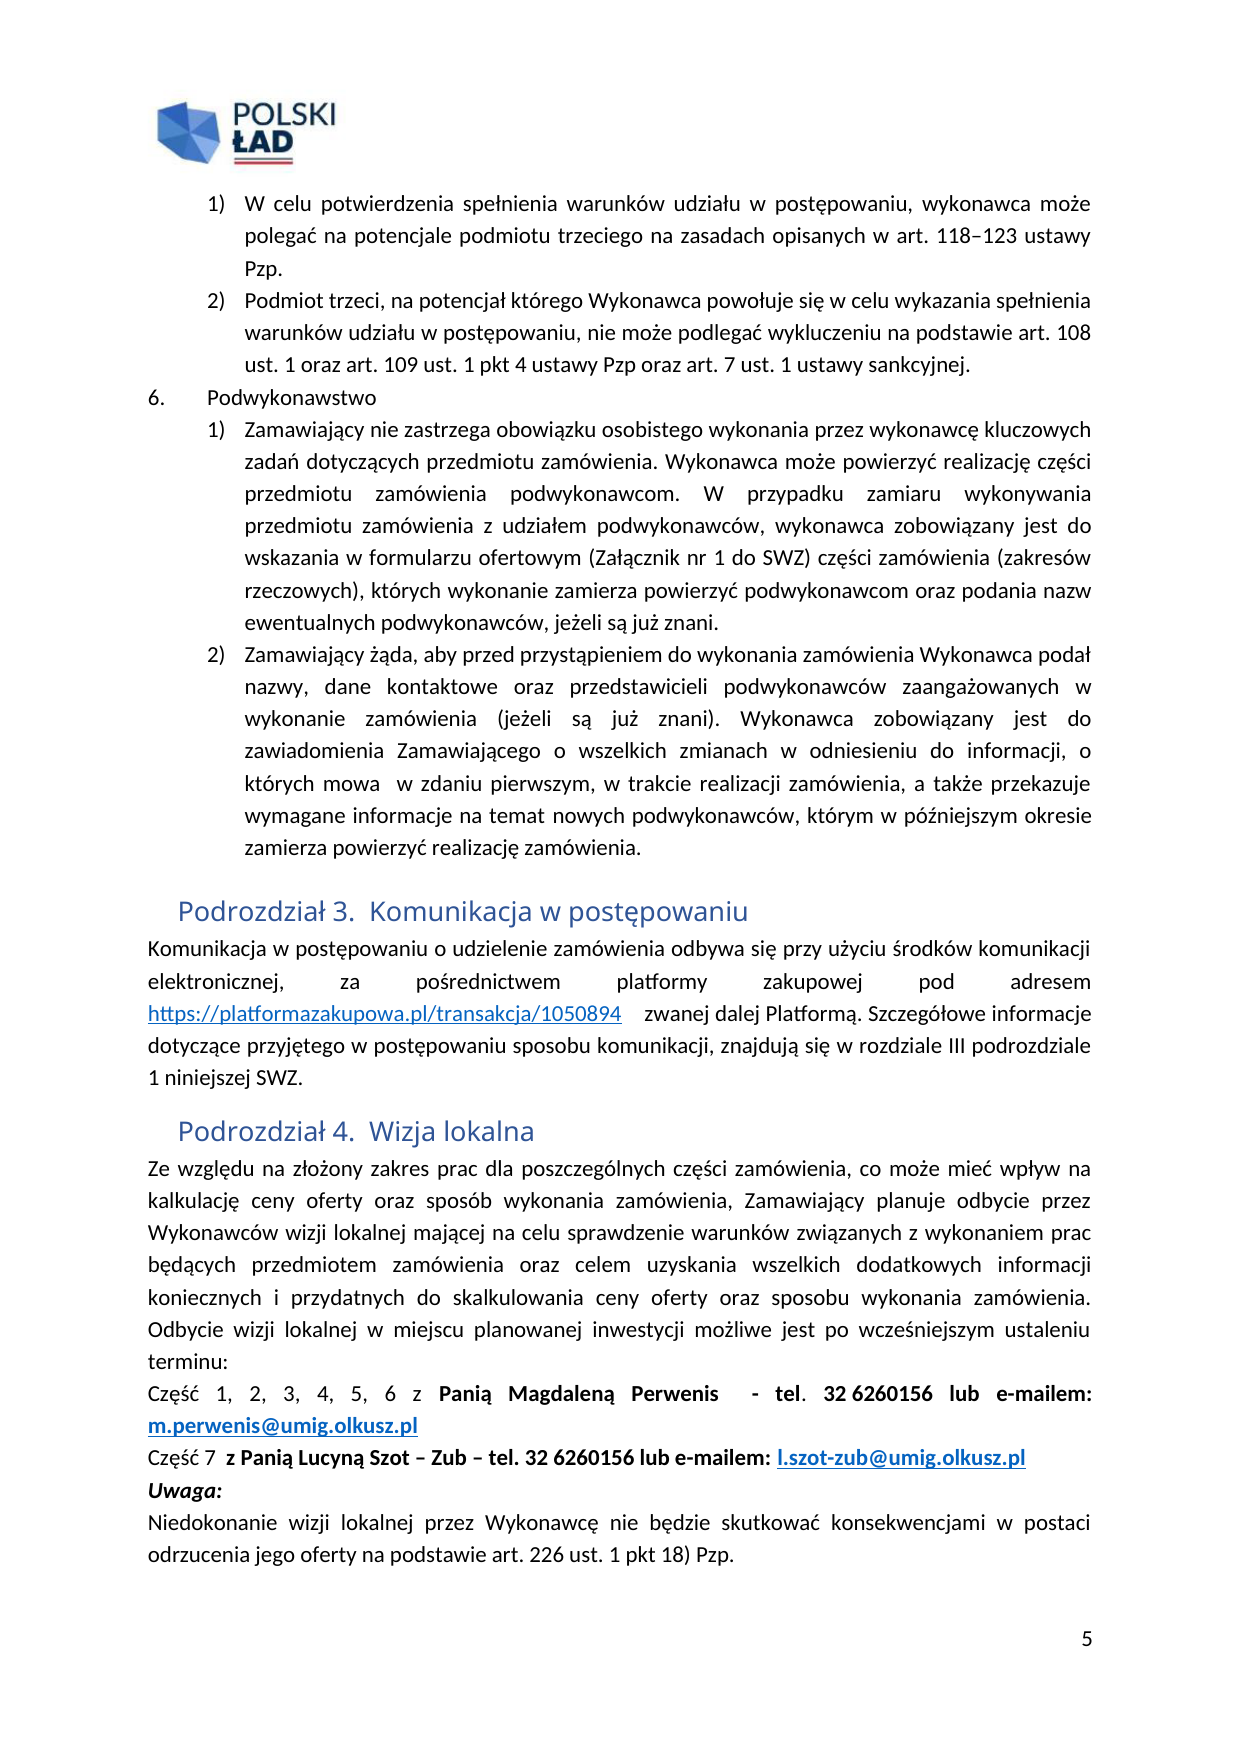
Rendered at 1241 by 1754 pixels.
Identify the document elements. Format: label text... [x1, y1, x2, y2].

list Niedokonanie wizji lokalnej przez Wykonawcę nie będzie skutkować konsekwencjami w postaci odrzucenia jego oferty na podstawie art. 226 ust. 1 pkt 18) Pzp. [148, 1508, 1092, 1568]
list W celu potwierdzenia spełnienia warunków udziału w postępowaniu, wykonawca może polegać na potencjale podmiotu trzeciego na zasadach opisanych w art. 118–123 ustawy Pzp. [207, 189, 1092, 282]
list Zamawiający żąda, aby przed przystąpieniem do wykonania zamówienia Wykonawca podał nazwy, dane kontaktowe oraz przedstawicieli podwykonawców zaangażowanych w wykonanie zamówienia (jeżeli są już znani). Wykonawca zobowiązany jest do zawiadomienia Zamawiającego o wszelkich zmianach w odniesieniu do informacji, o których mowa w zdaniu pierwszym, w trakcie realizacji zamówienia, a także przekazuje wymagane informacje na temat nowych podwykonawców, którym w późniejszym okresie zamierza powierzyć realizację zamówienia. [207, 640, 1092, 861]
list Podmiot trzeci, na potencjał którego Wykonawca powołuje się w celu wykazania spełnienia warunków udziału w postępowaniu, nie może podlegać wykluczeniu na podstawie art. 108 ust. 1 oraz art. 109 ust. 1 pkt 4 ustawy Pzp oraz art. 7 ust. 1 ustawy sankcyjnej. [207, 286, 1092, 378]
list Uwaga: [148, 1476, 1092, 1504]
list Zamawiający nie zastrzega obowiązku osobistego wykonania przez wykonawcę kluczowych zadań dotyczących przedmiotu zamówienia. Wykonawca może powierzyć realizację części przedmiotu zamówienia podwykonawcom. W przypadku zamiaru wykonywania przedmiotu zamówienia z udziałem podwykonawców, wykonawca zobowiązany jest do wskazania w formularzu ofertowym (Załącznik nr 1 do SWZ) części zamówienia (zakresów rzeczowych), których wykonanie zamierza powierzyć podwykonawcom oraz podania nazw ewentualnych podwykonawców, jeżeli są już znani. [207, 415, 1092, 636]
list Część 1, 2, 3, 4, 5, 6 z Panią Magdaleną Perwenis - tel. 32 6260156 lub e-mailem: m.perwenis@umig.olkusz.pl [148, 1379, 1092, 1439]
subtitle Komunikacja w postępowaniu [177, 893, 1092, 930]
list Podwykonawstwo [148, 383, 1092, 411]
list Część 7 z Panią Lucyną Szot – Zub – tel. 32 6260156 lub e-mailem: l.szot-zub@umig.olkusz.pl [148, 1443, 1092, 1472]
text Komunikacja w postępowaniu o udzielenie zamówienia odbywa się przy użyciu środków komunikacji elektronicznej, za pośrednictwem platformy zakupowej pod adresem https://platformazakupowa.pl/transakcja/1050894 zwanej dalej Platformą. Szczegółowe informacje dotyczące przyjętego w postępowaniu sposobu komunikacji, znajdują się w rozdziale III podrozdziale 1 niniejszej SWZ. [148, 934, 1092, 1091]
subtitle Wizja lokalna [177, 1112, 1092, 1149]
list Ze względu na złożony zakres prac dla poszczególnych części zamówienia, co może mieć wpływ na kalkulację ceny oferty oraz sposób wykonania zamówienia, Zamawiający planuje odbycie przez Wykonawców wizji lokalnej mającej na celu sprawdzenie warunków związanych z wykonaniem prac będących przedmiotem zamówienia oraz celem uzyskania wszelkich dodatkowych informacji koniecznych i przydatnych do skalkulowania ceny oferty oraz sposobu wykonania zamówienia. Odbycie wizji lokalnej w miejscu planowanej inwestycji możliwe jest po wcześniejszym ustaleniu terminu: [148, 1154, 1092, 1375]
